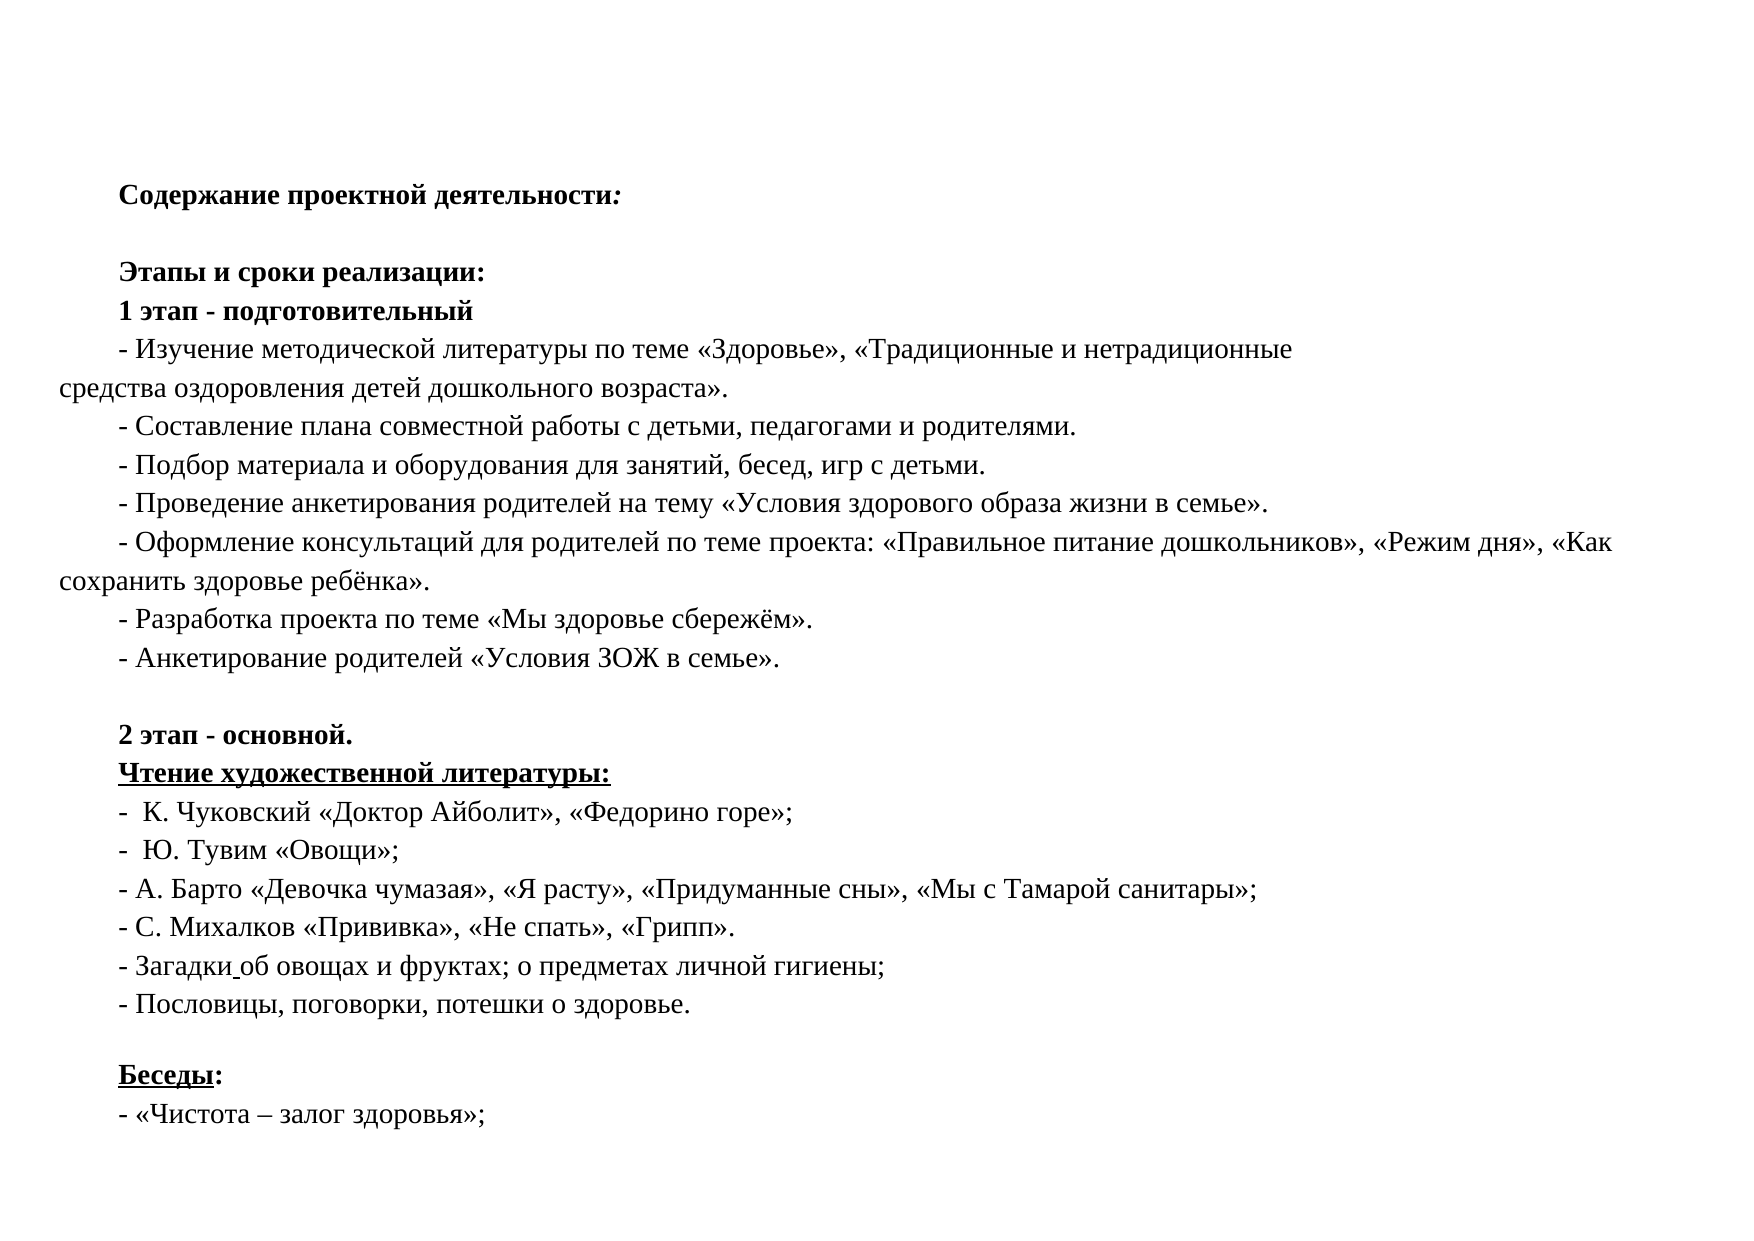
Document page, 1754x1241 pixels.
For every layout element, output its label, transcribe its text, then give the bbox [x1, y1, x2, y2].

text - Анкетирование родителей «Условия ЗОЖ в семье». [118, 640, 1636, 673]
text - Загадки об овощах и фруктах; о предметах личной гигиены; [59, 948, 1636, 982]
text Содержание проектной деятельности: [118, 177, 1636, 211]
text Этапы и сроки реализации: [118, 254, 1636, 288]
text - С. Михалков «Прививка», «Не спать», «Грипп». [59, 909, 1636, 943]
text - Оформление консультаций для родителей по теме проекта: «Правильное питание дошкольников», «Режим дня», «Как сохранить здоровье ребёнка». [59, 524, 1636, 596]
text Беседы: [59, 1057, 1636, 1091]
text - Подбор материала и оборудования для занятий, бесед, игр с детьми. [59, 447, 1636, 481]
text - Разработка проекта по теме «Мы здоровье сбережём». [59, 601, 1636, 635]
text - К. Чуковский «Доктор Айболит», «Федорино горе»; [59, 794, 1636, 827]
text - Проведение анкетирования родителей на тему «Условия здорового образа жизни в семье». [59, 486, 1636, 519]
text - Пословицы, поговорки, потешки о здоровье. [59, 987, 1636, 1020]
text - «Чистота – залог здоровья»; [59, 1096, 1636, 1129]
text 2 этап - основной. [59, 717, 1636, 750]
text - Ю. Тувим «Овощи»; [59, 832, 1636, 866]
text 1 этап - подготовительный [59, 293, 1636, 326]
text Чтение художественной литературы: [59, 755, 1636, 789]
text - А. Барто «Девочка чумазая», «Я расту», «Придуманные сны», «Мы с Тамарой санитары»; [59, 871, 1636, 904]
text - Составление плана совместной работы с детьми, педагогами и родителями. [59, 408, 1636, 442]
text - Изучение методической литературы по теме «Здоровье», «Традиционные и нетрадиционные средства оздоровления детей дошкольного возраста». [59, 331, 1636, 403]
